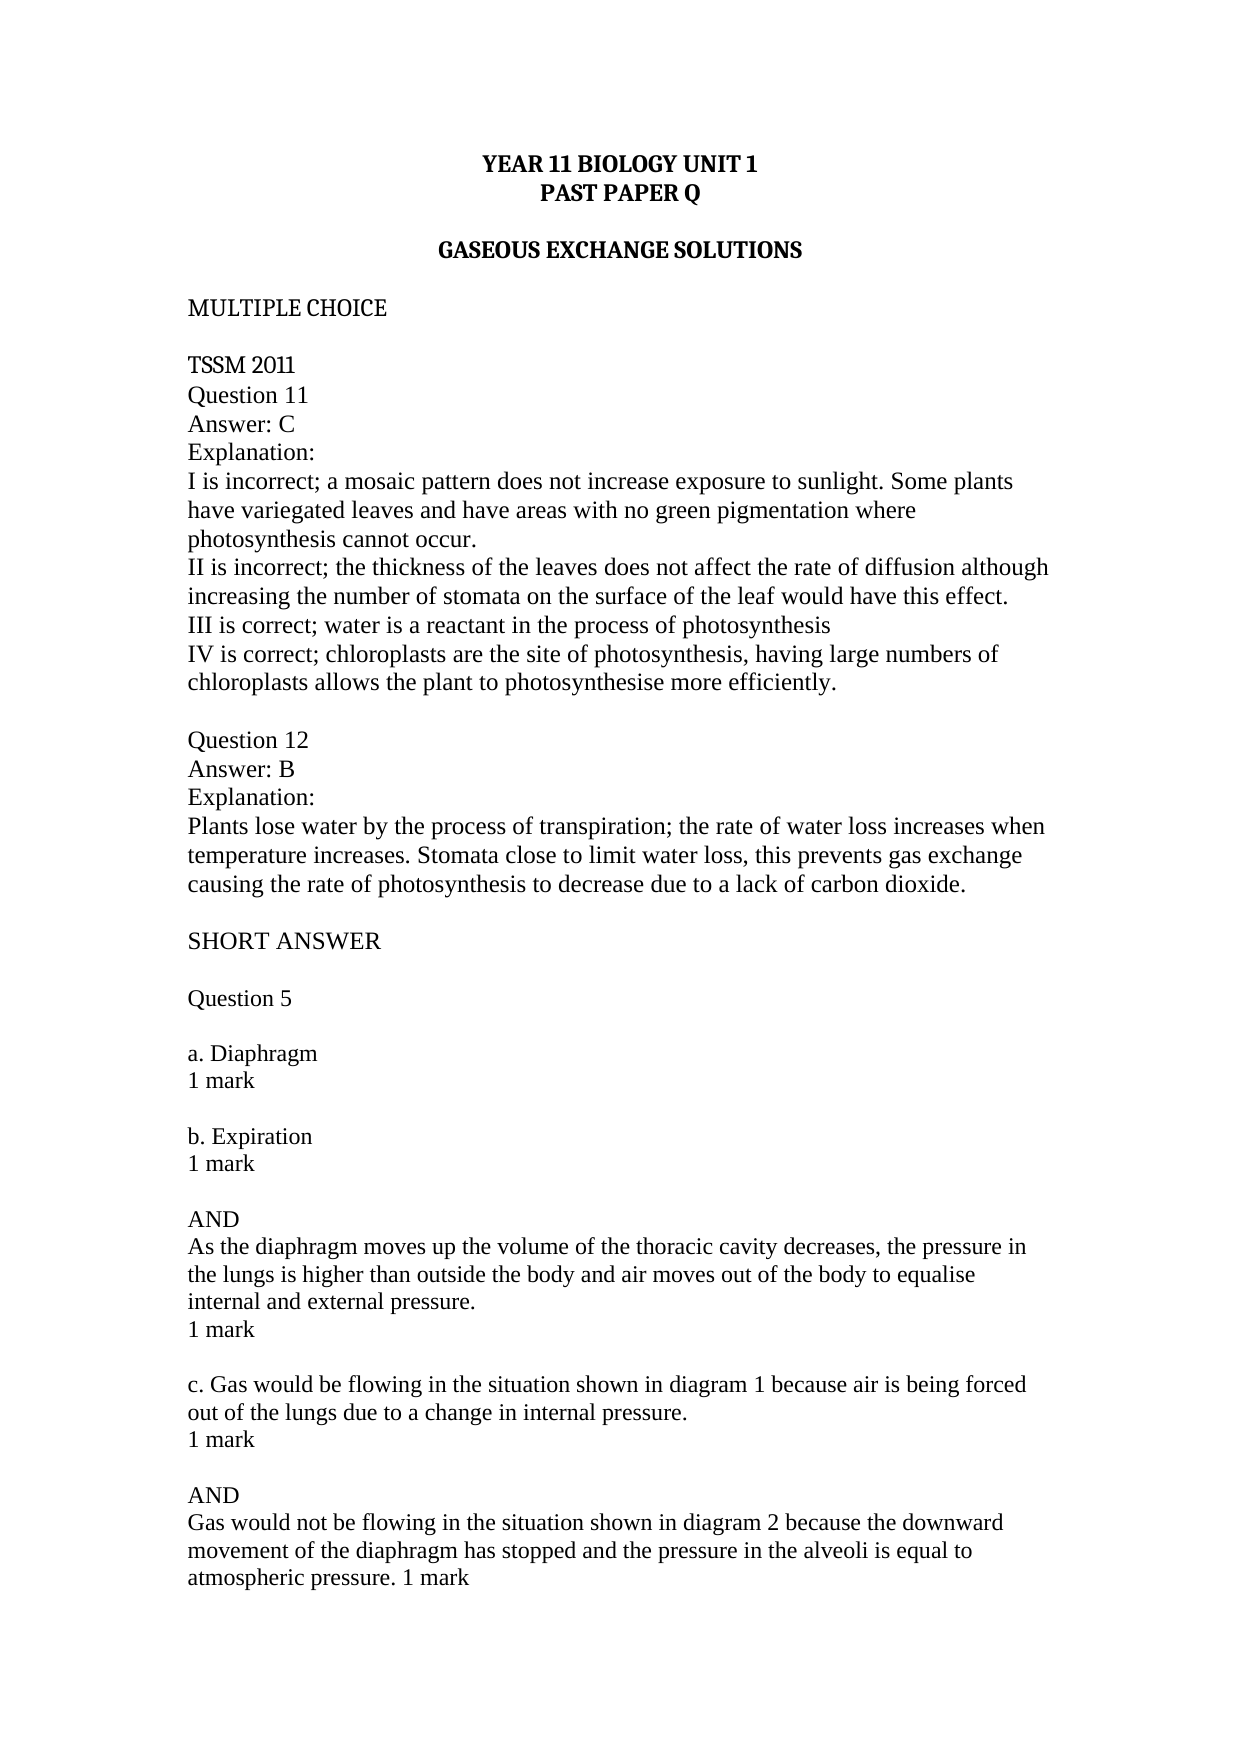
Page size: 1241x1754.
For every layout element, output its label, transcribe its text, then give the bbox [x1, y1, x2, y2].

text 1 mark [187, 1315, 1053, 1343]
text III is correct; water is a reactant in the process of photosynthesis [187, 610, 1053, 639]
text movement of the diaphragm has stopped and the pressure in the alveoli is equal to [187, 1536, 1053, 1563]
text Question 12 [187, 725, 1053, 754]
text Explanation: [187, 782, 1053, 811]
text Answer: B [187, 754, 1053, 782]
text PAST PAPER Q [187, 179, 1053, 207]
text TSSM 2011 [187, 351, 1053, 380]
text II is incorrect; the thickness of the leaves does not affect the rate of diffusion although increasing the number of stomata on the surface of the leaf would have this effect. [187, 552, 1053, 610]
text Explanation: [187, 437, 1053, 466]
text atmospheric pressure. 1 mark [187, 1563, 1053, 1591]
text I is incorrect; a mosaic pattern does not increase exposure to sunlight. Some plants have variegated leaves and have areas with no green pigmentation where photosynthesis cannot occur. [187, 466, 1053, 552]
text AND [187, 1204, 1053, 1232]
text 1 mark [187, 1067, 1053, 1094]
text AND [187, 1481, 1053, 1508]
text IV is correct; chloroplasts are the site of photosynthesis, having large numbers of chloroplasts allows the plant to photosynthesise more efficiently. [187, 639, 1053, 696]
text Plants lose water by the process of transpiration; the rate of water loss increases when [187, 811, 1053, 840]
text As the diaphragm moves up the volume of the thoracic cavity decreases, the pressure in [187, 1232, 1053, 1260]
text Question 5 [187, 984, 1053, 1011]
text 1 mark [187, 1425, 1053, 1453]
text Gas would not be flowing in the situation shown in diagram 2 because the downward [187, 1508, 1053, 1536]
text YEAR 11 BIOLOGY UNIT 1 [187, 150, 1053, 179]
text MULTIPLE CHOICE [187, 294, 1053, 322]
text GASEOUS EXCHANGE SOLUTIONS [187, 236, 1053, 265]
text Question 11 [187, 380, 1053, 409]
text temperature increases. Stomata close to limit water loss, this prevents gas exchange causing the rate of photosynthesis to decrease due to a lack of carbon dioxide. [187, 840, 1053, 897]
text a. Diaphragm [187, 1039, 1053, 1067]
text internal and external pressure. [187, 1287, 1053, 1315]
text Answer: C [187, 409, 1053, 437]
text 1 mark [187, 1149, 1053, 1177]
text c. Gas would be flowing in the situation shown in diagram 1 because air is being forced out of the lungs due to a change in internal pressure. [187, 1370, 1053, 1425]
text the lungs is higher than outside the body and air moves out of the body to equalise [187, 1260, 1053, 1287]
text b. Expiration [187, 1122, 1053, 1149]
text SHORT ANSWER [187, 926, 1053, 955]
